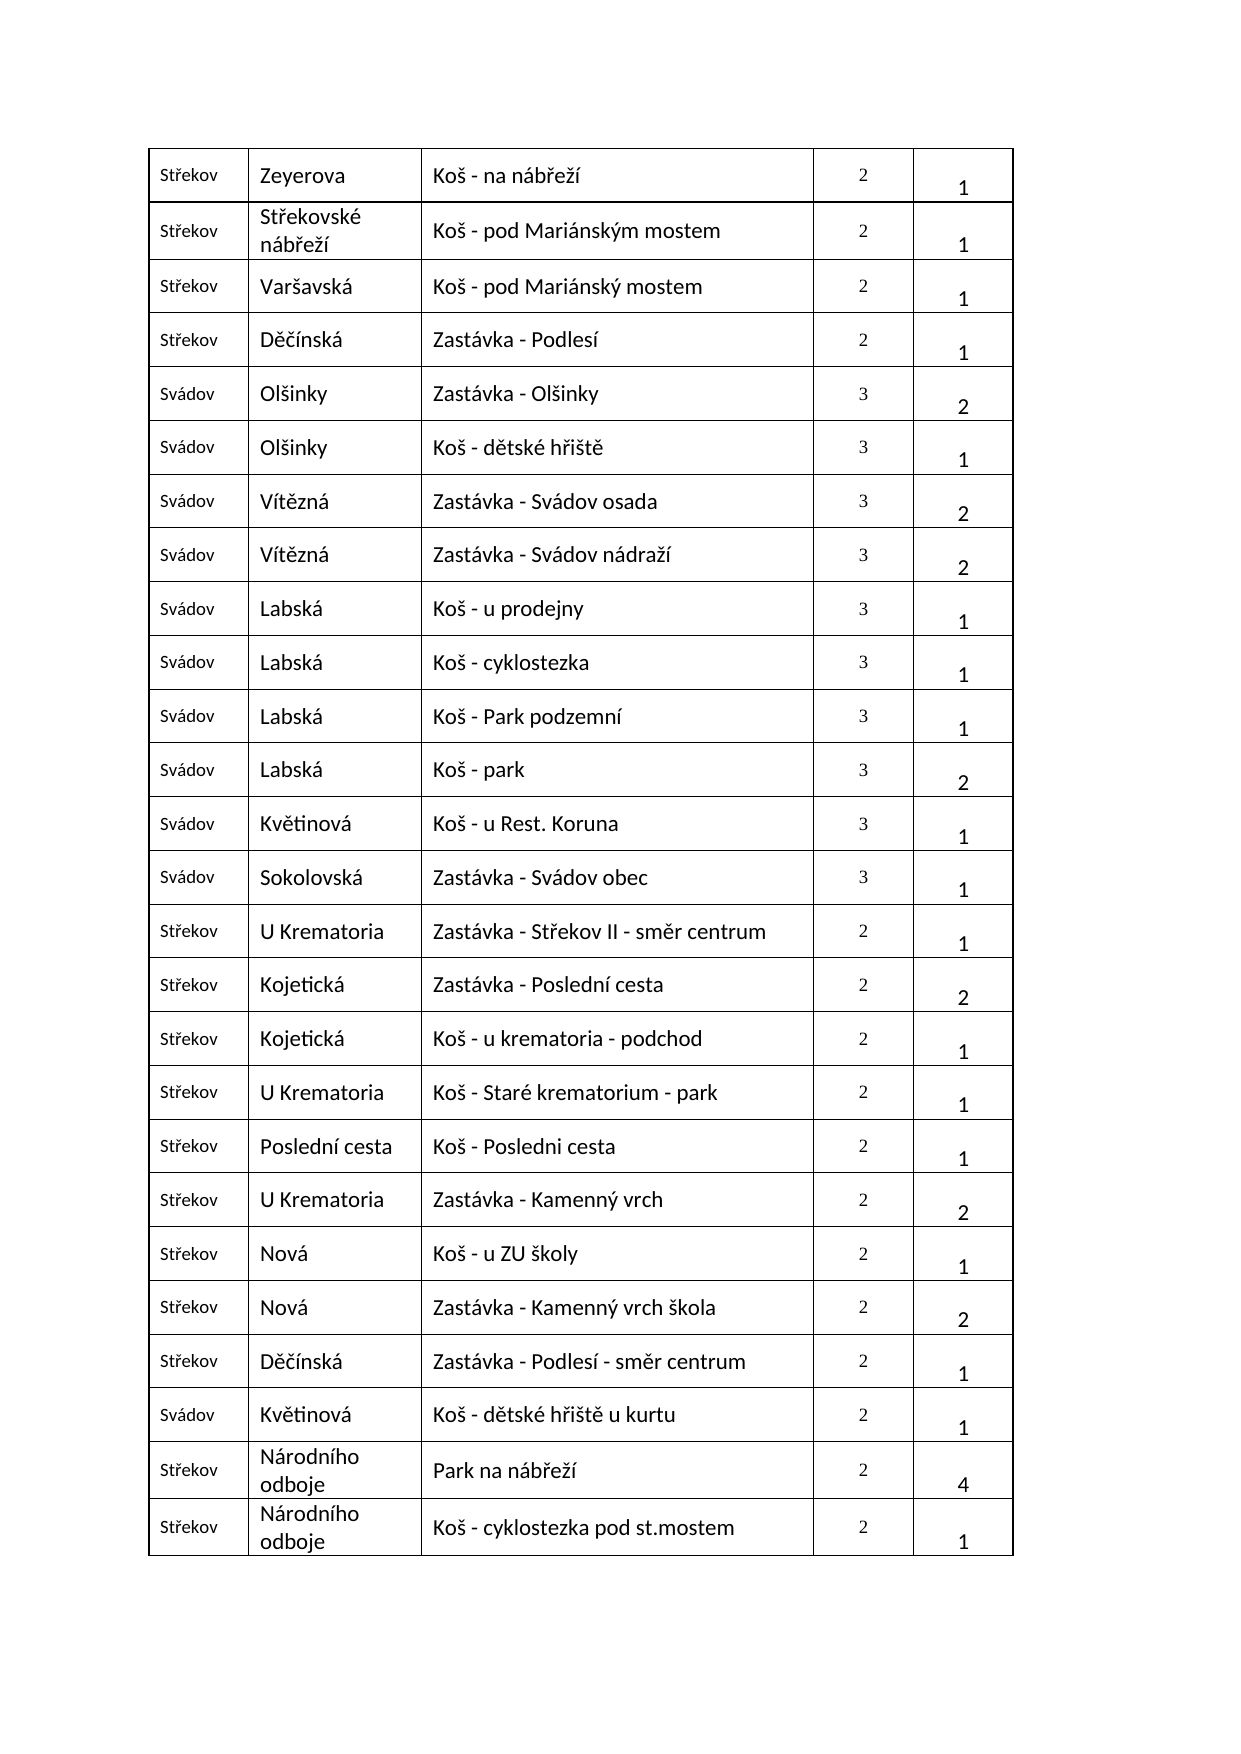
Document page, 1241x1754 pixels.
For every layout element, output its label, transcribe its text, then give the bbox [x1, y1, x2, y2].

table_cell Poslední cesta [249, 1120, 421, 1172]
table_cell Labská [249, 582, 421, 635]
table_cell 3 [814, 367, 913, 420]
table_cell 2 [814, 203, 913, 258]
table_cell Zastávka - Poslední cesta [422, 958, 813, 1011]
table_cell 2 [814, 1066, 913, 1118]
table_cell Zastávka - Podlesí [422, 313, 813, 366]
table_cell Sokolovská [249, 851, 421, 903]
table_cell Koš - dětské hřiště [422, 421, 813, 473]
table_cell 1 [914, 1120, 1012, 1172]
table_cell 2 [914, 1173, 1012, 1226]
table_cell 4 [914, 1442, 1012, 1498]
table_cell Střekov [150, 1442, 248, 1498]
table_cell 1 [914, 260, 1012, 312]
table_cell Svádov [150, 743, 248, 796]
table_cell Zeyerova [249, 149, 421, 201]
table_cell 1 [914, 851, 1012, 903]
table_cell Svádov [150, 475, 248, 527]
table_cell 2 [814, 260, 913, 312]
table_cell Labská [249, 690, 421, 742]
table_cell 2 [914, 743, 1012, 796]
table_cell Střekov [150, 313, 248, 366]
table_cell Kojetická [249, 1012, 421, 1065]
table_cell 2 [814, 1120, 913, 1172]
table_cell 2 [814, 1442, 913, 1498]
table_cell 1 [914, 1227, 1012, 1280]
table_cell 2 [814, 1227, 913, 1280]
table_cell Varšavská [249, 260, 421, 312]
table_cell Koš - u Rest. Koruna [422, 797, 813, 850]
table_cell 2 [814, 1499, 913, 1555]
table_cell Olšinky [249, 367, 421, 420]
table_cell Střekov [150, 1499, 248, 1555]
table_cell 2 [814, 313, 913, 366]
table_cell 1 [914, 313, 1012, 366]
table_cell Koš - u ZU školy [422, 1227, 813, 1280]
table_cell 2 [814, 1281, 913, 1333]
table_cell Střekov [150, 260, 248, 312]
table_cell 1 [914, 149, 1012, 201]
table_cell Nová [249, 1227, 421, 1280]
table_cell Koš - Posledni cesta [422, 1120, 813, 1172]
table_cell 3 [814, 582, 913, 635]
table_cell 3 [814, 851, 913, 903]
table_cell 1 [914, 1499, 1012, 1555]
table_cell Děčínská [249, 1335, 421, 1387]
table_cell Národního odboje [249, 1442, 421, 1498]
table_cell Zastávka - Svádov osada [422, 475, 813, 527]
table_cell Svádov [150, 582, 248, 635]
table_cell Svádov [150, 367, 248, 420]
table_cell Zastávka - Svádov obec [422, 851, 813, 903]
table_cell 1 [914, 1335, 1012, 1387]
table_cell Park na nábřeží [422, 1442, 813, 1498]
table_cell Střekov [150, 1012, 248, 1065]
table_cell Střekov [150, 203, 248, 258]
table_cell Koš - u prodejny [422, 582, 813, 635]
table_cell 2 [814, 958, 913, 1011]
table_cell Koš - na nábřeží [422, 149, 813, 201]
table_cell Zastávka - Střekov II - směr centrum [422, 905, 813, 957]
table_cell U Krematoria [249, 1066, 421, 1118]
table_cell Kojetická [249, 958, 421, 1011]
table_cell 1 [914, 797, 1012, 850]
table_cell U Krematoria [249, 1173, 421, 1226]
table_cell 2 [914, 1281, 1012, 1333]
table_cell Koš - u krematoria - podchod [422, 1012, 813, 1065]
table_cell 2 [914, 528, 1012, 581]
table_cell 1 [914, 1066, 1012, 1118]
table_cell U Krematoria [249, 905, 421, 957]
table_cell Vítězná [249, 528, 421, 581]
table_cell Svádov [150, 1388, 248, 1441]
table_cell Květinová [249, 1388, 421, 1441]
table_cell 2 [814, 1012, 913, 1065]
table_cell Střekovské nábřeží [249, 203, 421, 258]
table_cell 1 [914, 905, 1012, 957]
table_cell Zastávka - Podlesí - směr centrum [422, 1335, 813, 1387]
table_cell 2 [814, 1388, 913, 1441]
table_cell Střekov [150, 1173, 248, 1226]
table_cell Zastávka - Kamenný vrch škola [422, 1281, 813, 1333]
table_cell Koš - dětské hřiště u kurtu [422, 1388, 813, 1441]
table_cell 1 [914, 1012, 1012, 1065]
table_cell Zastávka - Svádov nádraží [422, 528, 813, 581]
table_cell Střekov [150, 1227, 248, 1280]
table_cell Svádov [150, 851, 248, 903]
table_cell Zastávka - Kamenný vrch [422, 1173, 813, 1226]
table_cell 3 [814, 636, 913, 688]
table_cell 2 [814, 149, 913, 201]
table_cell Svádov [150, 421, 248, 473]
table_cell Koš - Park podzemní [422, 690, 813, 742]
table_cell 3 [814, 528, 913, 581]
table_cell 2 [914, 367, 1012, 420]
table_cell 1 [914, 421, 1012, 473]
table_cell Střekov [150, 1066, 248, 1118]
table_cell Nová [249, 1281, 421, 1333]
table_cell 2 [814, 1173, 913, 1226]
table_cell Koš - park [422, 743, 813, 796]
table_cell Svádov [150, 636, 248, 688]
table_cell Střekov [150, 1281, 248, 1333]
table_cell Střekov [150, 149, 248, 201]
table_cell 1 [914, 636, 1012, 688]
table_cell Koš - pod Mariánským mostem [422, 203, 813, 258]
table_cell Koš - Staré krematorium - park [422, 1066, 813, 1118]
table_cell 1 [914, 690, 1012, 742]
table_cell 2 [914, 958, 1012, 1011]
table_cell Svádov [150, 528, 248, 581]
table_cell Vítězná [249, 475, 421, 527]
table_cell Svádov [150, 797, 248, 850]
table_cell Zastávka - Olšinky [422, 367, 813, 420]
table_cell Střekov [150, 905, 248, 957]
table_cell Koš - cyklostezka pod st.mostem [422, 1499, 813, 1555]
table_cell 3 [814, 743, 913, 796]
table_cell 3 [814, 797, 913, 850]
table_cell 1 [914, 1388, 1012, 1441]
table_cell 2 [814, 905, 913, 957]
table_cell Olšinky [249, 421, 421, 473]
table_cell 2 [814, 1335, 913, 1387]
table_cell Střekov [150, 1335, 248, 1387]
table_cell 1 [914, 582, 1012, 635]
table_cell Koš - cyklostezka [422, 636, 813, 688]
table_cell 3 [814, 690, 913, 742]
table_cell Koš - pod Mariánský mostem [422, 260, 813, 312]
table_cell 2 [914, 475, 1012, 527]
table_cell Střekov [150, 1120, 248, 1172]
table_cell 1 [914, 203, 1012, 258]
table_cell Labská [249, 743, 421, 796]
table_cell Střekov [150, 958, 248, 1011]
table_cell Národního odboje [249, 1499, 421, 1555]
table_cell 3 [814, 421, 913, 473]
table_cell Labská [249, 636, 421, 688]
table_cell Svádov [150, 690, 248, 742]
table_cell 3 [814, 475, 913, 527]
table_cell Květinová [249, 797, 421, 850]
table_cell Děčínská [249, 313, 421, 366]
